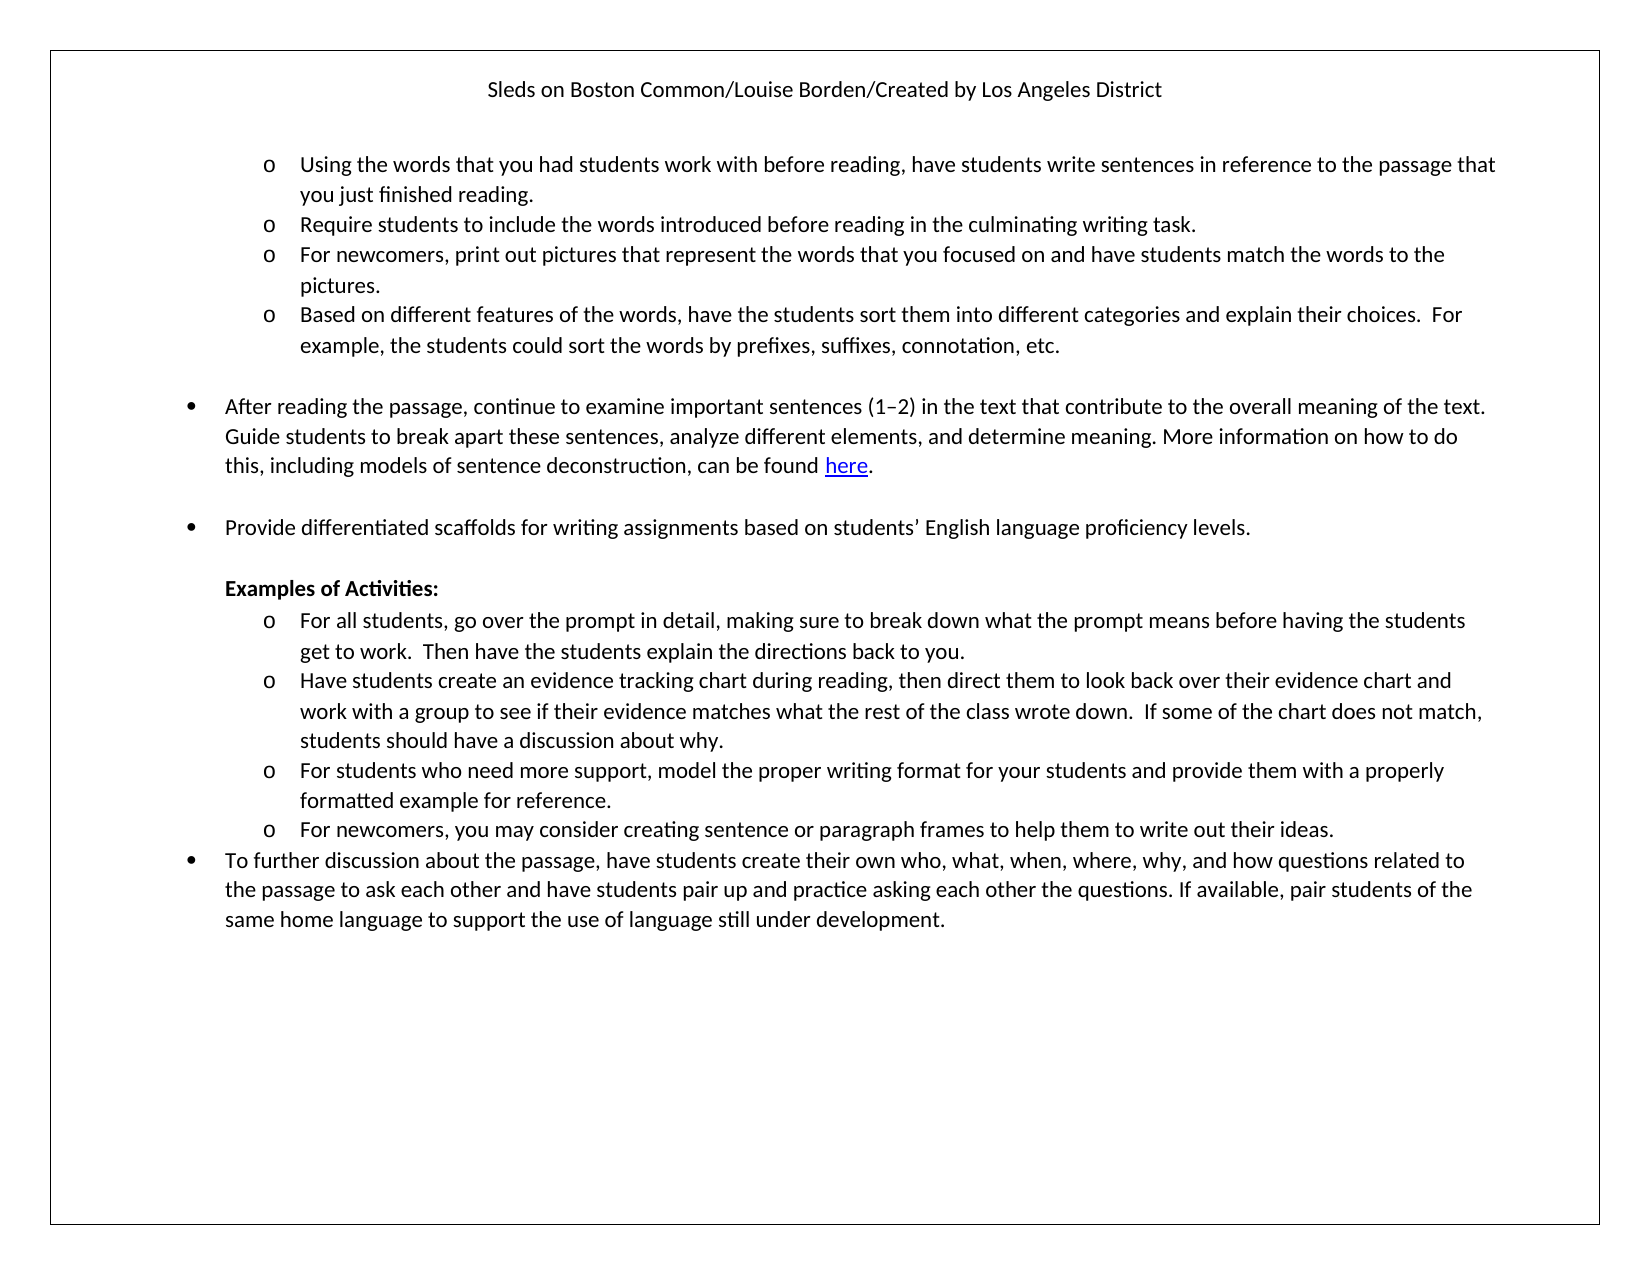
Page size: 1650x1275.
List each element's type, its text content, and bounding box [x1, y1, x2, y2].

list After reading the passage, continue to examine important sentences (1–2) in the text that contribute to the overall meaning of the text. Guide students to break apart these sentences, analyze different elements, and determine meaning. More information on how to do this, including models of sentence deconstruction, can be found here. [187, 392, 1500, 479]
list For newcomers, print out pictures that represent the words that you focused on and have students match the words to the pictures. [262, 241, 1500, 299]
list Provide differentiated scaffolds for writing assignments based on students’ English language proficiency levels. [187, 513, 1500, 541]
list Have students create an evidence tracking chart during reading, then direct them to look back over their evidence chart and work with a group to see if their evidence matches what the rest of the class wrote down. If some of the chart does not match, students should have a discussion about why. [262, 666, 1500, 754]
list Using the words that you had students work with before reading, have students write sentences in reference to the passage that you just finished reading. [262, 150, 1500, 208]
list For all students, go over the prompt in detail, making sure to break down what the prompt means before having the students get to work. Then have the students explain the directions back to you. [262, 607, 1500, 665]
list To further discussion about the passage, have students create their own who, what, when, where, why, and how questions related to the passage to ask each other and have students pair up and practice asking each other the questions. If available, pair students of the same home language to support the use of language still under development. [187, 846, 1500, 933]
list Based on different features of the words, have the students sort them into different categories and explain their choices. For example, the students could sort the words by prefixes, suffixes, connotation, etc. [262, 300, 1500, 359]
list Require students to include the words introduced before reading in the culminating writing task. [262, 210, 1500, 239]
list For students who need more support, model the proper writing format for your students and provide them with a properly formatted example for reference. [262, 756, 1500, 814]
list Examples of Activities: [225, 574, 1500, 602]
list For newcomers, you may consider creating sentence or paragraph frames to help them to write out their ideas. [262, 816, 1500, 845]
